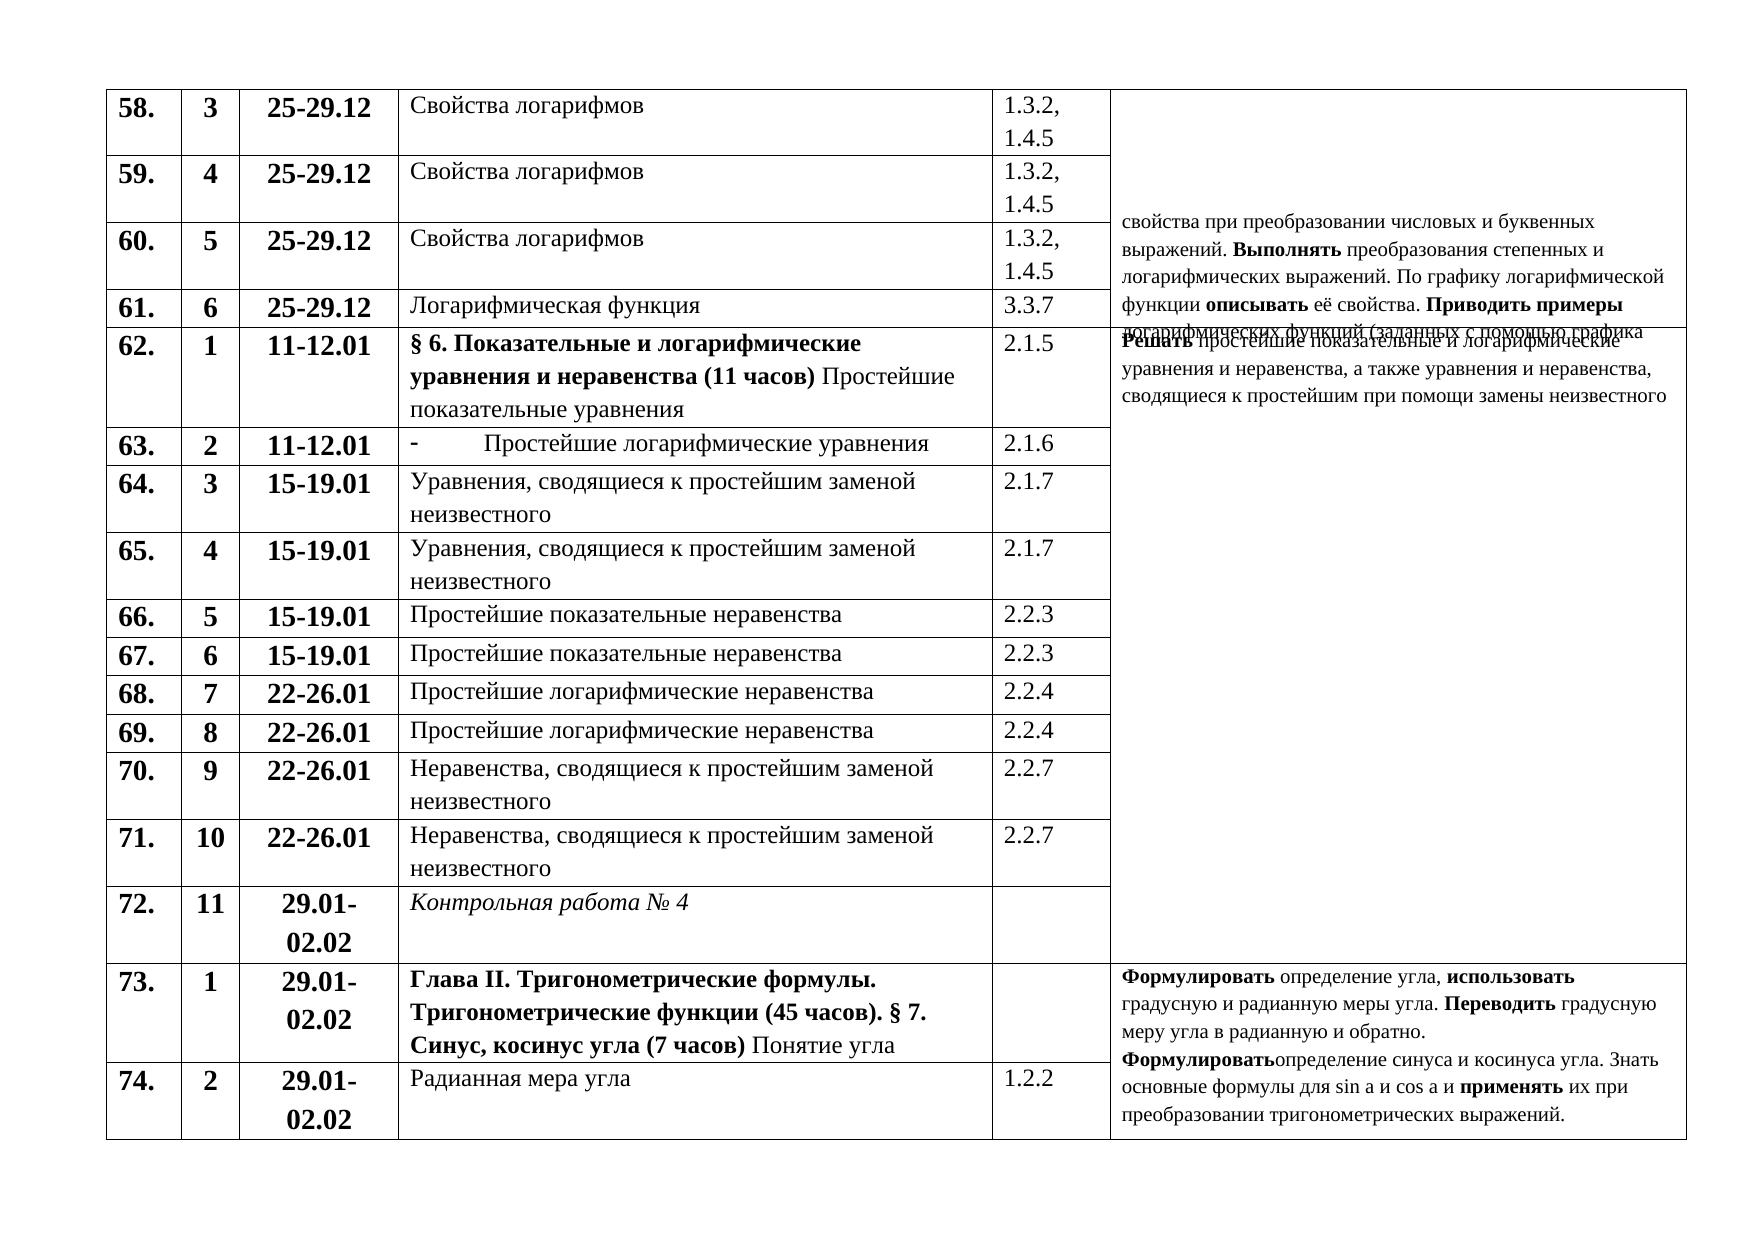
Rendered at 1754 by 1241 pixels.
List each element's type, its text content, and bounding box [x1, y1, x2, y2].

table_cell [107, 676, 181, 714]
table_cell [107, 753, 181, 819]
table_cell Простейшие показательные неравенства [399, 600, 992, 637]
table_cell Простейшие показательные неравенства [399, 638, 992, 675]
table_cell 15-19.01 [240, 600, 398, 637]
table_cell 2.2.3 [993, 600, 1110, 637]
table_cell 2.1.7 [993, 466, 1110, 532]
table_cell Свойства логарифмов [399, 223, 992, 289]
table_cell [107, 90, 181, 155]
table_cell 3 [182, 466, 239, 532]
table_cell [993, 964, 1110, 1062]
table_cell 22-26.01 [240, 715, 398, 752]
table_cell 1.3.2, 1.4.5 [993, 156, 1110, 222]
table_cell [107, 223, 181, 289]
table_cell 11-12.01 [240, 428, 398, 465]
table_cell Простейшие логарифмические уравнения [399, 428, 992, 465]
table_cell 25-29.12 [240, 223, 398, 289]
table_cell 1 [182, 328, 239, 427]
table_cell 5 [182, 223, 239, 289]
table_cell 25-29.12 [240, 156, 398, 222]
table_cell Простейшие логарифмические неравенства [399, 676, 992, 714]
table_cell 7 [182, 676, 239, 714]
table_cell 3.3.7 [993, 290, 1110, 327]
table_cell [107, 156, 181, 222]
table_cell [993, 887, 1110, 963]
table_cell [107, 638, 181, 675]
table_cell 1 [182, 964, 239, 1062]
table_cell Логарифмическая функция [399, 290, 992, 327]
table_cell 1.3.2, 1.4.5 [993, 90, 1110, 155]
table_cell 2 [182, 1063, 239, 1139]
table_cell 2.2.4 [993, 676, 1110, 714]
table_cell 22-26.01 [240, 820, 398, 886]
table_cell 3 [182, 90, 239, 155]
table_cell 22-26.01 [240, 676, 398, 714]
table_cell [107, 328, 181, 427]
table_cell 15-19.01 [240, 466, 398, 532]
table_cell 6 [182, 638, 239, 675]
table_cell Радианная мера угла [399, 1063, 992, 1139]
table_cell 1.3.2, 1.4.5 [993, 223, 1110, 289]
table_cell Простейшие логарифмические неравенства [399, 715, 992, 752]
table_cell 22-26.01 [240, 753, 398, 819]
table_cell [107, 887, 181, 963]
table_cell 11-12.01 [240, 328, 398, 427]
table_cell 25-29.12 [240, 90, 398, 155]
table_cell 2.2.7 [993, 753, 1110, 819]
table_cell Контрольная работа № 4 [399, 887, 992, 963]
table_cell 29.01-02.02 [240, 964, 398, 1062]
table_cell Уравнения, сводящиеся к простейшим заменой неизвестного [399, 466, 992, 532]
table_cell 10 [182, 820, 239, 886]
table_cell 25-29.12 [240, 290, 398, 327]
table_cell 9 [182, 753, 239, 819]
table_cell Свойства логарифмов [399, 156, 992, 222]
table_cell Неравенства, сводящиеся к простейшим заменой неизвестного [399, 820, 992, 886]
table_cell 2.2.3 [993, 638, 1110, 675]
table_cell 4 [182, 533, 239, 598]
table_cell [107, 1063, 181, 1139]
table_cell 15-19.01 [240, 638, 398, 675]
table_cell Уравнения, сводящиеся к простейшим заменой неизвестного [399, 533, 992, 598]
table_cell 11 [182, 887, 239, 963]
table_cell [107, 715, 181, 752]
table_cell 2.2.4 [993, 715, 1110, 752]
table_cell 4 [182, 156, 239, 222]
table_cell [107, 290, 181, 327]
table_cell 2.2.7 [993, 820, 1110, 886]
table_cell [107, 428, 181, 465]
table_cell [107, 533, 181, 598]
table_cell Решать простейшие показательные и логарифмические уравнения и неравенства, а также уравнения и неравенства, сводящиеся к простейшим при помощи замены неизвестного [1111, 328, 1686, 963]
table_cell Глава II. Тригонометрические формулы. Тригонометрические функции (45 часов). § 7. Синус, косинус угла (7 часов) Понятие угла [399, 964, 992, 1062]
table_cell 6 [182, 290, 239, 327]
table_cell 5 [182, 600, 239, 637]
table_cell Неравенства, сводящиеся к простейшим заменой неизвестного [399, 753, 992, 819]
table_cell 2.1.5 [993, 328, 1110, 427]
table_cell 2 [182, 428, 239, 465]
table_cell 15-19.01 [240, 533, 398, 598]
table_cell 29.01-02.02 [240, 1063, 398, 1139]
table_cell 2.1.6 [993, 428, 1110, 465]
table_cell Свойства логарифмов [399, 90, 992, 155]
table_cell [107, 600, 181, 637]
table_cell [107, 820, 181, 886]
table_cell 8 [182, 715, 239, 752]
table_cell 2.1.7 [993, 533, 1110, 598]
table_cell § 6. Показательные и логарифмические уравнения и неравенства (11 часов) Простейшие показательные уравнения [399, 328, 992, 427]
table_cell [107, 466, 181, 532]
table_cell [107, 964, 181, 1062]
table_cell 29.01-02.02 [240, 887, 398, 963]
table_cell Формулировать определение угла, использовать градусную и радианную меры угла. Переводить градусную меру угла в радианную и обратно. Формулироватьопределение синуса и косинуса угла. Знать основные формулы для sin a и cos a и применять их при преобразовании тригонометрических выражений. Формулировать определения арксинуса и арккосинуса числа, знать и применять формулы для арксинуса и арккосинуса [1111, 964, 1686, 1139]
table_cell 1.2.2 [993, 1063, 1110, 1139]
